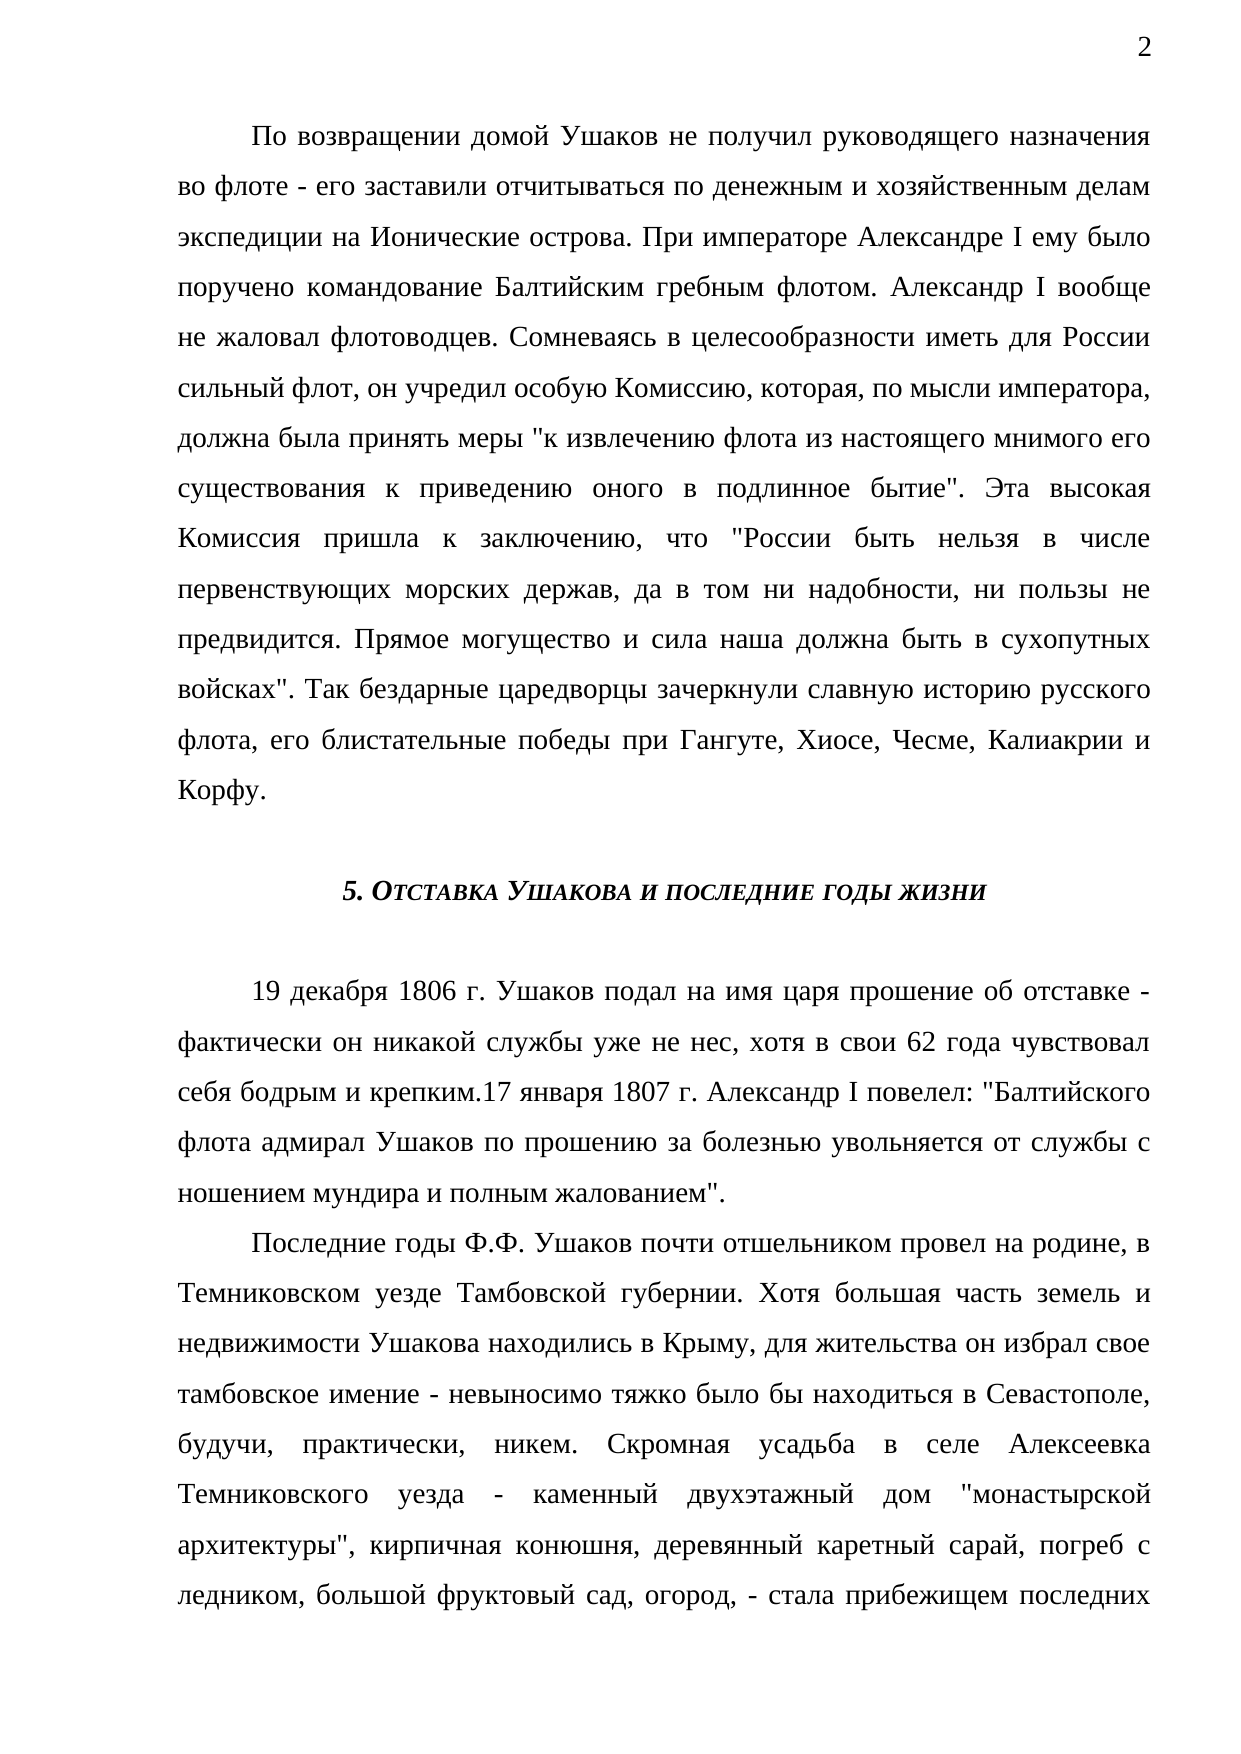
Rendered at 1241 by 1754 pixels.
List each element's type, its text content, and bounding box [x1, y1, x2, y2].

subtitle 5. Отставка Ушакова и последние годы жизни [177, 873, 1152, 906]
text 19 декабря 1806 г. Ушаков подал на имя царя прошение об отставке - фактически он никакой службы уже не нес, хотя в свои 62 года чувствовал себя бодрым и крепким.17 января 1807 г. Александр I повелел: "Балтийского флота адмирал Ушаков по прошению за болезнью увольняется от службы с ношением мундира и полным жалованием". [177, 973, 1152, 1208]
text По возвращении домой Ушаков не получил руководящего назначения во флоте - его заставили отчитываться по денежным и хозяйственным делам экспедиции на Ионические острова. При императоре Александре I ему было поручено командование Балтийским гребным флотом. Александр I вообще не жаловал флотоводцев. Сомневаясь в целесообразности иметь для России сильный флот, он учредил особую Комиссию, которая, по мысли императора, должна была принять меры "к извлечению флота из настоящего мнимого его существования к приведению оного в подлинное бытие". Эта высокая Комиссия пришла к заключению, что "России быть нельзя в числе первенствующих морских держав, да в том ни надобности, ни пользы не предвидится. Прямое могущество и сила наша должна быть в сухопутных войсках". Так бездарные царедворцы зачеркнули славную историю русского флота, его блистательные победы при Гангуте, Хиосе, Чесме, Калиакрии и Корфу. [177, 118, 1152, 806]
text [177, 1225, 1152, 1611]
